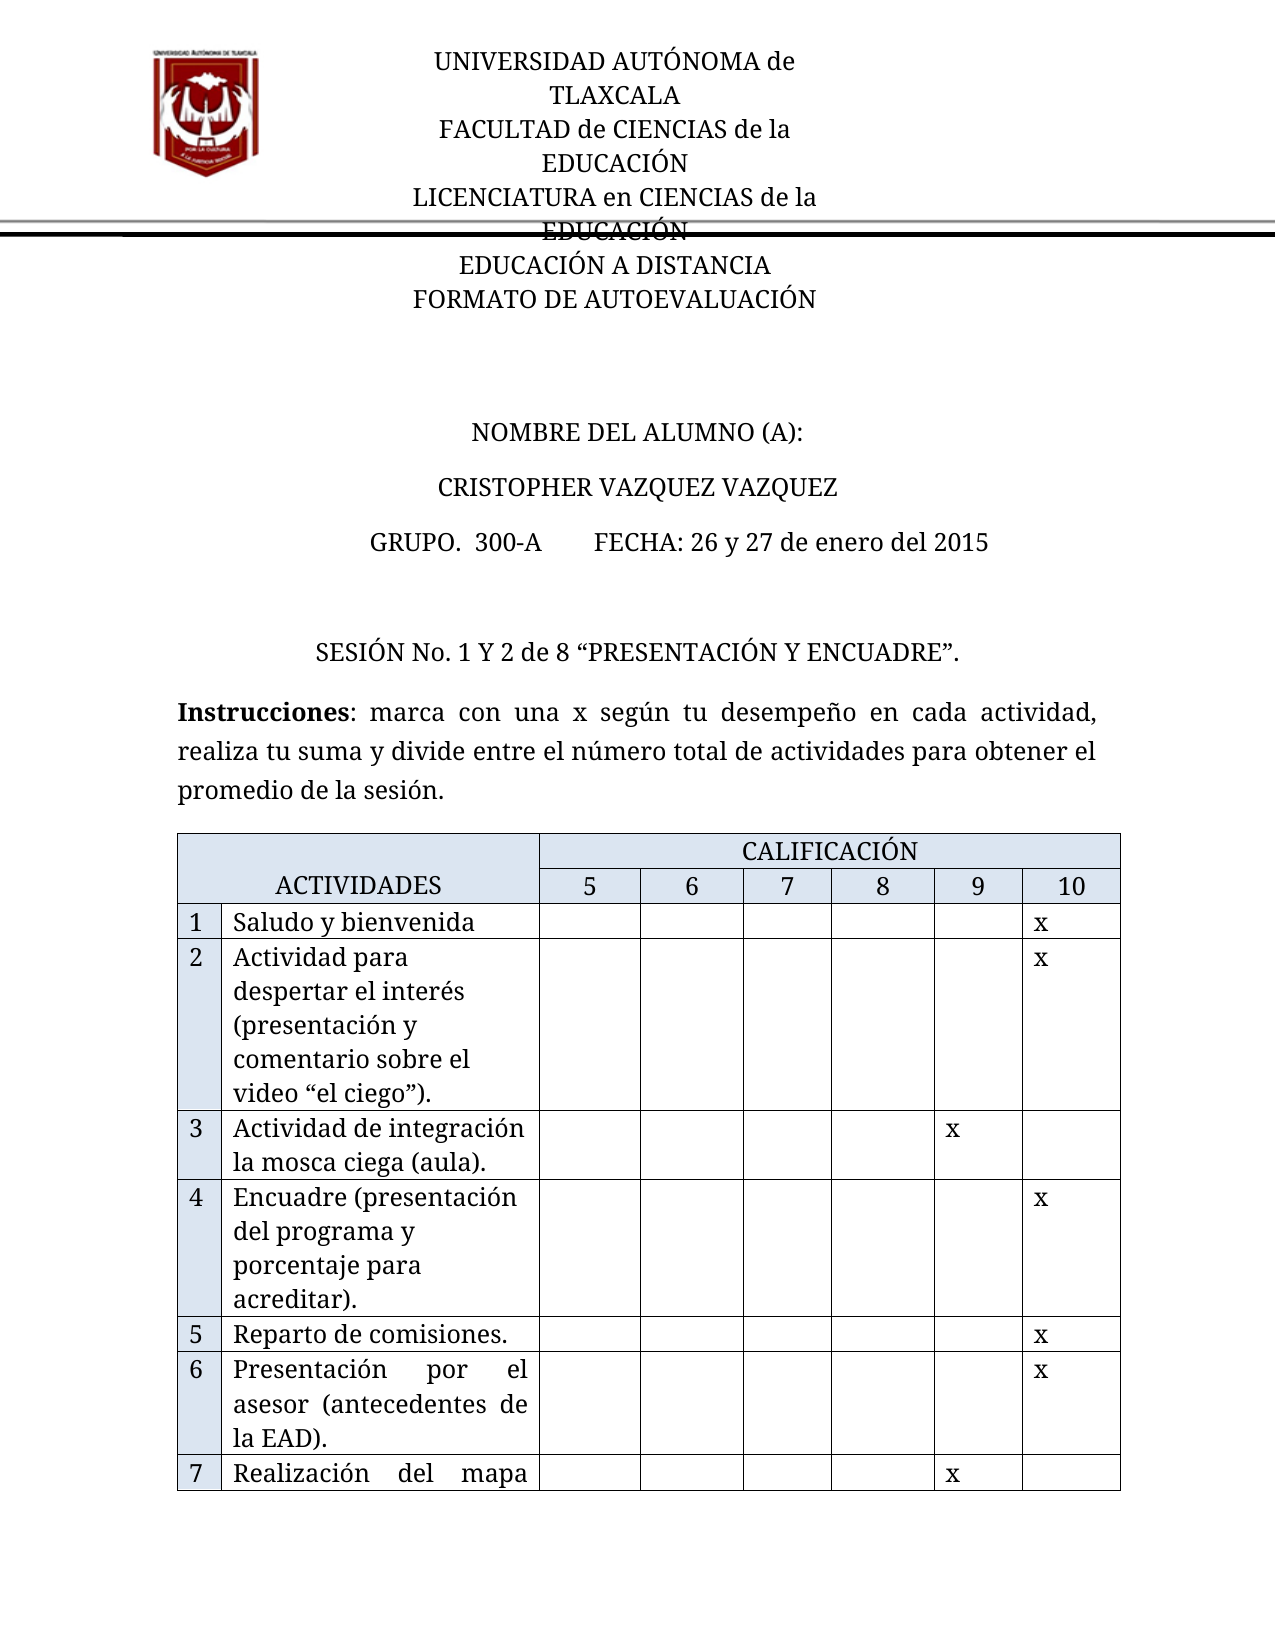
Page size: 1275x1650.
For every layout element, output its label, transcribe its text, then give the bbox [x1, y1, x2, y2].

table_cell 5 [178, 1317, 221, 1351]
table_cell [641, 939, 743, 1109]
table_cell [935, 1352, 1022, 1454]
picture [148, 43, 264, 184]
table_cell [832, 1111, 934, 1179]
table_header ACTIVIDADES [178, 834, 539, 903]
table_header [874, 43, 1138, 350]
table_header UNIVERSIDAD AUTÓNOMA de TLAXCALA [355, 43, 874, 111]
table_cell [935, 1317, 1022, 1351]
table_cell 5 [540, 869, 640, 903]
table_cell x [1023, 1180, 1120, 1316]
table_cell [744, 1111, 831, 1179]
table_cell [935, 939, 1022, 1109]
table_cell [832, 1352, 934, 1454]
table_cell [935, 1180, 1022, 1316]
table_cell [832, 939, 934, 1109]
table_cell [935, 904, 1022, 938]
table_cell Actividad de integración la mosca ciega (aula). [222, 1111, 539, 1179]
table_cell [1023, 1111, 1120, 1179]
table_cell 10 [1023, 869, 1120, 903]
table_cell FACULTAD de CIENCIAS de la EDUCACIÓN [355, 111, 874, 179]
table_cell [641, 1352, 743, 1454]
text NOMBRE DEL ALUMNO (A): [177, 415, 1098, 449]
table_cell [540, 904, 640, 938]
table_cell 7 [178, 1455, 221, 1489]
table_header CALIFICACIÓN [540, 834, 1120, 868]
table_cell [540, 1111, 640, 1179]
table_cell 6 [641, 869, 743, 903]
table_cell [832, 1455, 934, 1489]
table_cell LICENCIATURA en CIENCIAS de la EDUCACIÓN [355, 180, 874, 248]
table_cell [744, 1180, 831, 1316]
table_cell [744, 1455, 831, 1489]
table_cell [540, 1317, 640, 1351]
table_cell [744, 1352, 831, 1454]
table_cell [641, 1180, 743, 1316]
table_cell 1 [178, 904, 221, 938]
table_cell [744, 1317, 831, 1351]
text Instrucciones: marca con una x según tu desempeño en cada actividad, realiza tu suma y divide entre el número total de actividades para obtener el promedio de la sesión. [177, 694, 1098, 807]
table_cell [222, 1455, 539, 1489]
table_cell EDUCACIÓN A DISTANCIA FORMATO DE AUTOEVALUACIÓN [355, 248, 874, 350]
table_cell [1023, 1455, 1120, 1489]
table_cell x [1023, 1352, 1120, 1454]
table_cell [832, 904, 934, 938]
table_cell [540, 939, 640, 1109]
table_cell [641, 1111, 743, 1179]
table_cell Reparto de comisiones. [222, 1317, 539, 1351]
table_cell x [1023, 904, 1120, 938]
table_cell Actividad para despertar el interés (presentación y comentario sobre el video “el ciego”). [222, 939, 539, 1109]
table_cell x [935, 1455, 1022, 1489]
table_cell [540, 1352, 640, 1454]
table_cell [540, 1455, 640, 1489]
table_cell [832, 1180, 934, 1316]
table_cell [641, 1317, 743, 1351]
table_cell 9 [935, 869, 1022, 903]
table_cell 8 [832, 869, 934, 903]
table_cell 7 [744, 869, 831, 903]
table_cell x [935, 1111, 1022, 1179]
table_header [137, 43, 355, 350]
table_cell [641, 1455, 743, 1489]
text CRISTOPHER VAZQUEZ VAZQUEZ [177, 470, 1098, 504]
table_cell 3 [178, 1111, 221, 1179]
table_cell [641, 904, 743, 938]
table_cell Presentación por el asesor (antecedentes de la EAD). [222, 1352, 539, 1454]
table_cell 6 [178, 1352, 221, 1454]
text SESIÓN No. 1 Y 2 de 8 “PRESENTACIÓN Y ENCUADRE”. [177, 634, 1098, 669]
table_cell Saludo y bienvenida [222, 904, 539, 938]
table_cell [744, 904, 831, 938]
table_cell x [1023, 1317, 1120, 1351]
table_cell x [1023, 939, 1120, 1109]
text GRUPO. 300-A FECHA: 26 y 27 de enero del 2015 [177, 525, 1098, 559]
table_cell 2 [178, 939, 221, 1109]
table_cell 4 [178, 1180, 221, 1316]
table_cell [744, 939, 831, 1109]
table_cell [832, 1317, 934, 1351]
table_cell Encuadre (presentación del programa y porcentaje para acreditar). [222, 1180, 539, 1316]
table_cell [540, 1180, 640, 1316]
